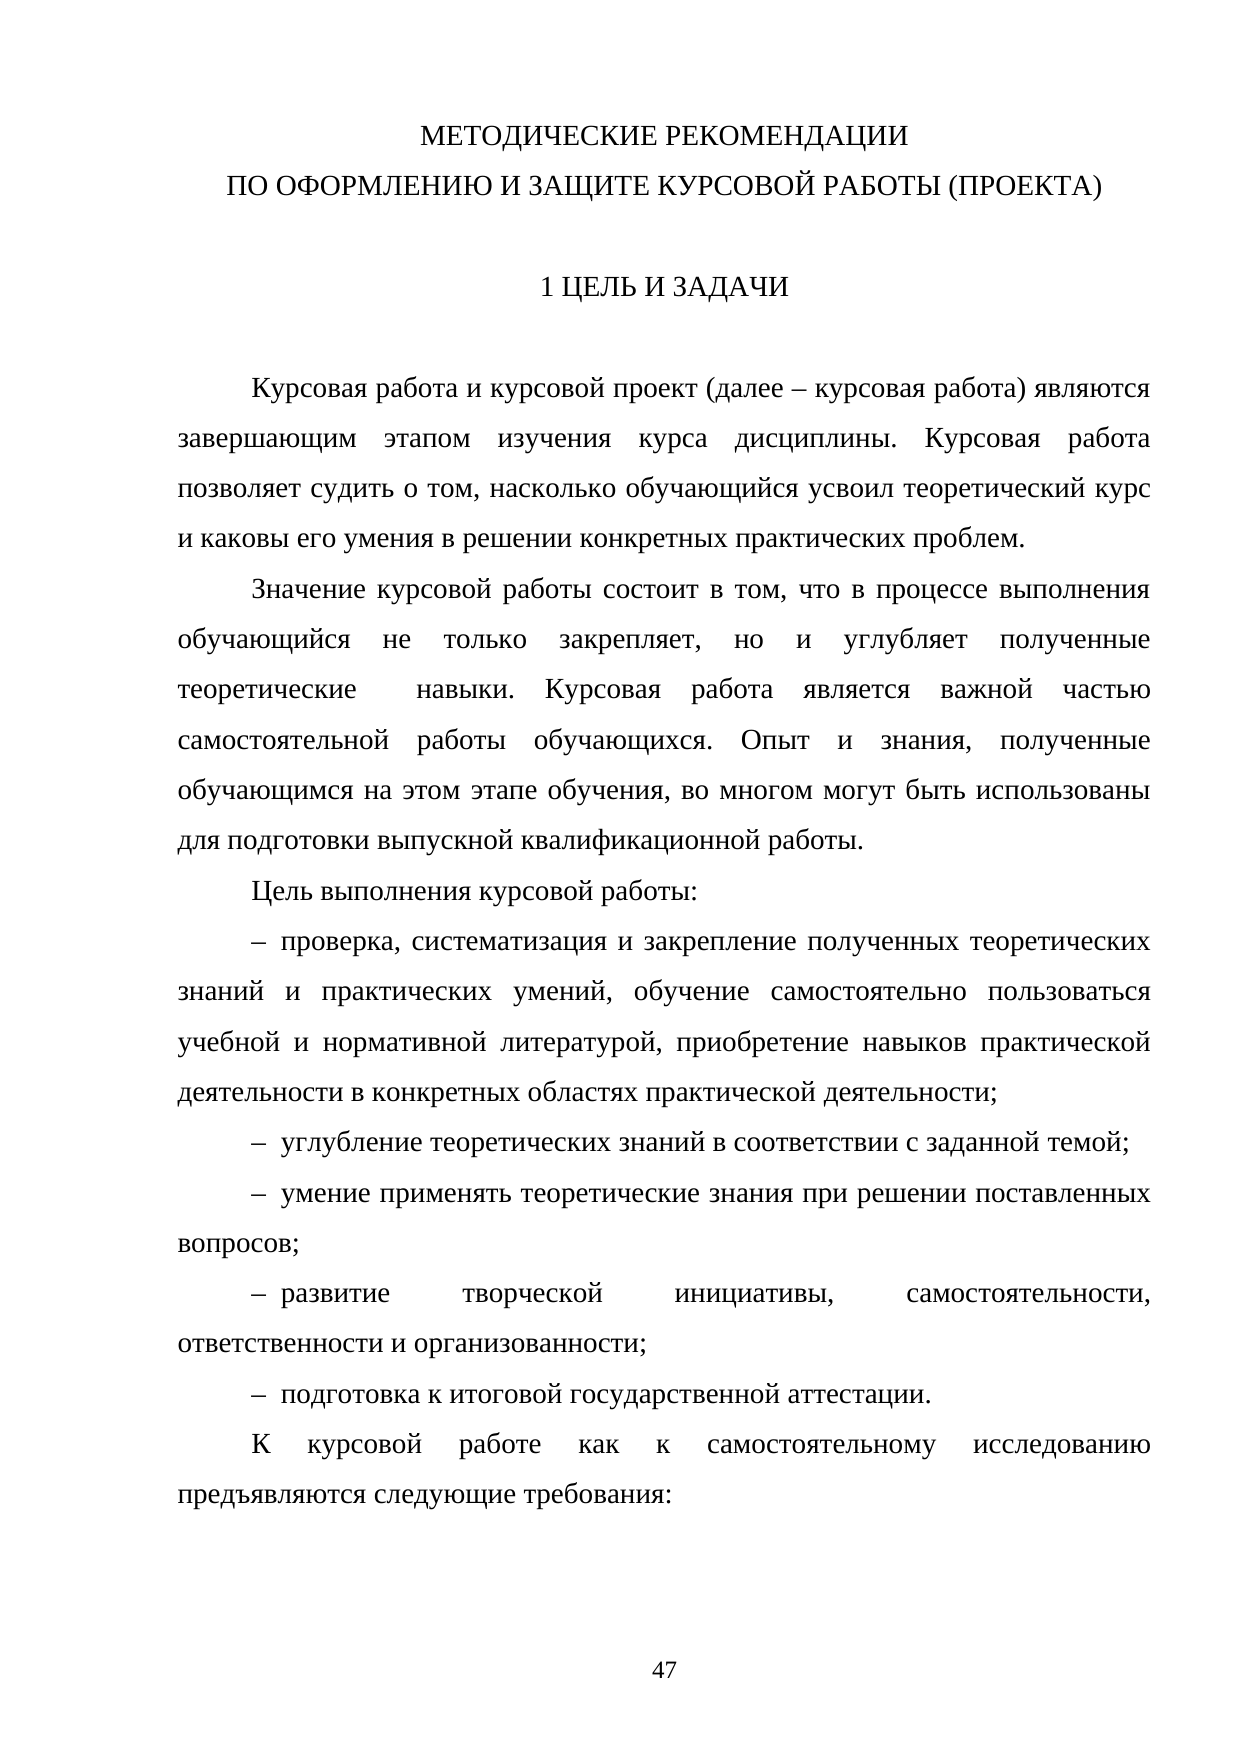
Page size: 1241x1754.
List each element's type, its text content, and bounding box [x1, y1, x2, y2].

text Цель выполнения курсовой работы: [177, 873, 1152, 906]
text МЕТОДИЧЕСКИЕ РЕКОМЕНДАЦИИ [177, 118, 1151, 152]
text ПО ОФОРМЛЕНИЮ И ЗАЩИТЕ КУРСОВОЙ РАБОТЫ (ПРОЕКТА) [177, 168, 1152, 202]
list подготовка к итоговой государственной аттестации. [177, 1376, 1152, 1409]
list умение применять теоретические знания при решении поставленных вопросов; [177, 1175, 1152, 1258]
list развитие творческой инициативы, самостоятельности, ответственности и организованности; [177, 1275, 1152, 1359]
text Значение курсовой работы состоит в том, что в процессе выполнения обучающийся не только закрепляет, но и углубляет полученные теоретические навыки. Курсовая работа является важной частью самостоятельной работы обучающихся. Опыт и знания, полученные обучающимся на этом этапе обучения, во многом могут быть использованы для подготовки выпускной квалификационной работы. [177, 571, 1152, 856]
list углубление теоретических знаний в соответствии с заданной темой; [177, 1124, 1152, 1158]
subtitle 1 ЦЕЛЬ И ЗАДАЧИ [177, 269, 1152, 303]
list проверка, систематизация и закрепление полученных теоретических знаний и практических умений, обучение самостоятельно пользоваться учебной и нормативной литературой, приобретение навыков практической деятельности в конкретных областях практической деятельности; [177, 923, 1152, 1108]
text К курсовой работе как к самостоятельному исследованию предъявляются следующие требования: [177, 1426, 1152, 1510]
text Курсовая работа и курсовой проект (далее – курсовая работа) являются завершающим этапом изучения курса дисциплины. Курсовая работа позволяет судить о том, насколько обучающийся усвоил теоретический курс и каковы его умения в решении конкретных практических проблем. [177, 370, 1152, 554]
